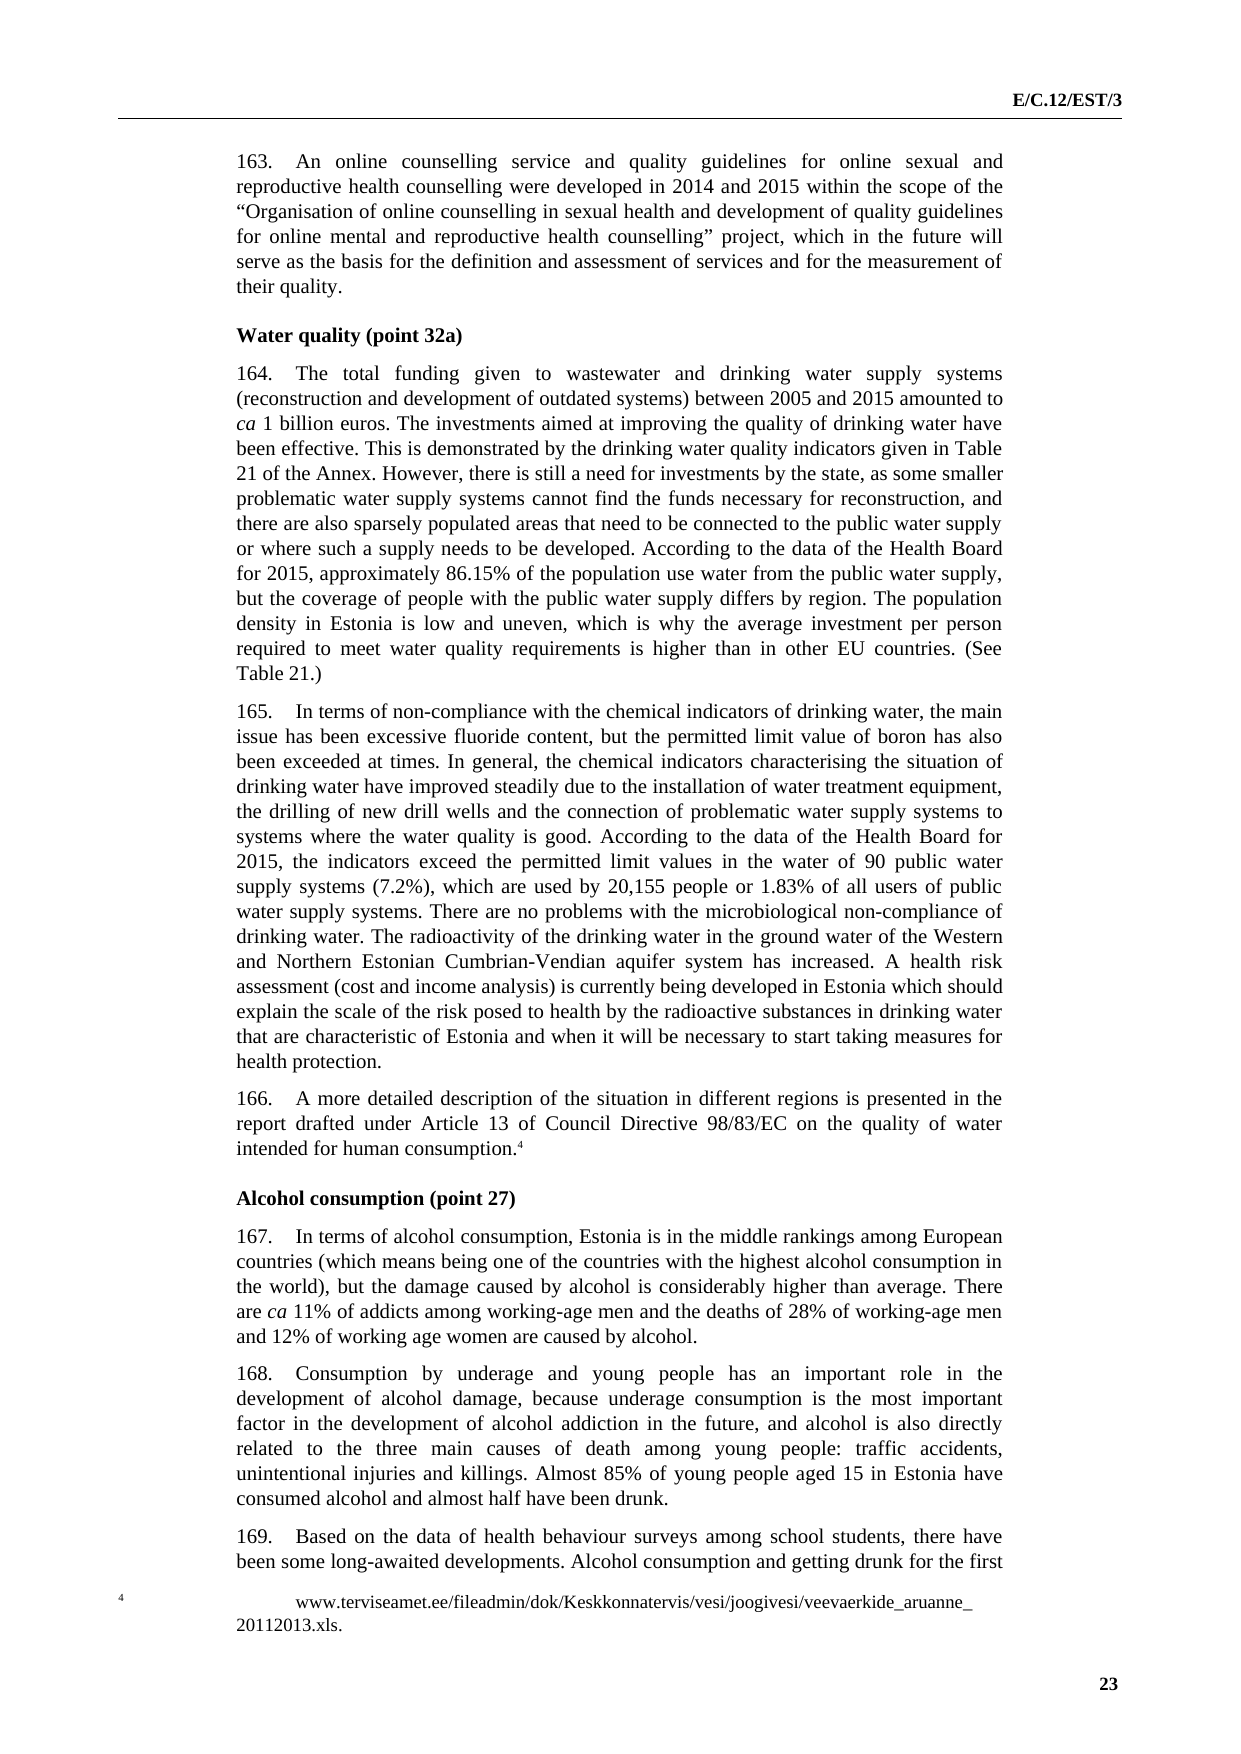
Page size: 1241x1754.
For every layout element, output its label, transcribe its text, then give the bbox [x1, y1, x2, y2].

text 164. The total funding given to wastewater and drinking water supply systems (reconstruction and development of outdated systems) between 2005 and 2015 amounted to ca 1 billion euros. The investments aimed at improving the quality of drinking water have been effective. This is demonstrated by the drinking water quality indicators given in Table 21 of the Annex. However, there is still a need for investments by the state, as some smaller problematic water supply systems cannot find the funds necessary for reconstruction, and there are also sparsely populated areas that need to be connected to the public water supply or where such a supply needs to be developed. According to the data of the Health Board for 2015, approximately 86.15% of the population use water from the public water supply, but the coverage of people with the public water supply differs by region. The population density in Estonia is low and uneven, which is why the average investment per person required to meet water quality requirements is higher than in other EU countries. (See Table 21.) [236, 360, 1004, 685]
text 163. An online counselling service and quality guidelines for online sexual and reproductive health counselling were developed in 2014 and 2015 within the scope of the “Organisation of online counselling in sexual health and development of quality guidelines for online mental and reproductive health counselling” project, which in the future will serve as the basis for the definition and assessment of services and for the measurement of their quality. [236, 148, 1004, 298]
text 168. Consumption by underage and young people has an important role in the development of alcohol damage, because underage consumption is the most important factor in the development of alcohol addiction in the future, and alcohol is also directly related to the three main causes of death among young people: traffic accidents, unintentional injuries and killings. Almost 85% of young people aged 15 in Estonia have consumed alcohol and almost half have been drunk. [236, 1360, 1004, 1510]
text 166. A more detailed description of the situation in different regions is presented in the report drafted under Article 13 of Council Directive 98/83/EC on the quality of water intended for human consumption. [236, 1085, 1004, 1160]
text Alcohol consumption (point 27) [118, 1185, 1004, 1210]
text 167. In terms of alcohol consumption, Estonia is in the middle rankings among European countries (which means being one of the countries with the highest alcohol consumption in the world), but the damage caused by alcohol is considerably higher than average. There are ca 11% of addicts among working-age men and the deaths of 28% of working-age men and 12% of working age women are caused by alcohol. [236, 1223, 1004, 1348]
text Water quality (point 32a) [118, 323, 1004, 348]
text 165. In terms of non-compliance with the chemical indicators of drinking water, the main issue has been excessive fluoride content, but the permitted limit value of boron has also been exceeded at times. In general, the chemical indicators characterising the situation of drinking water have improved steadily due to the installation of water treatment equipment, the drilling of new drill wells and the connection of problematic water supply systems to systems where the water quality is good. According to the data of the Health Board for 2015, the indicators exceed the permitted limit values in the water of 90 public water supply systems (7.2%), which are used by 20,155 people or 1.83% of all users of public water supply systems. There are no problems with the microbiological non-compliance of drinking water. The radioactivity of the drinking water in the ground water of the Western and Northern Estonian Cumbrian-Vendian aquifer system has increased. A health risk assessment (cost and income analysis) is currently being developed in Estonia which should explain the scale of the risk posed to health by the radioactive substances in drinking water that are characteristic of Estonia and when it will be necessary to start taking measures for health protection. [236, 698, 1004, 1073]
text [236, 1523, 1004, 1573]
